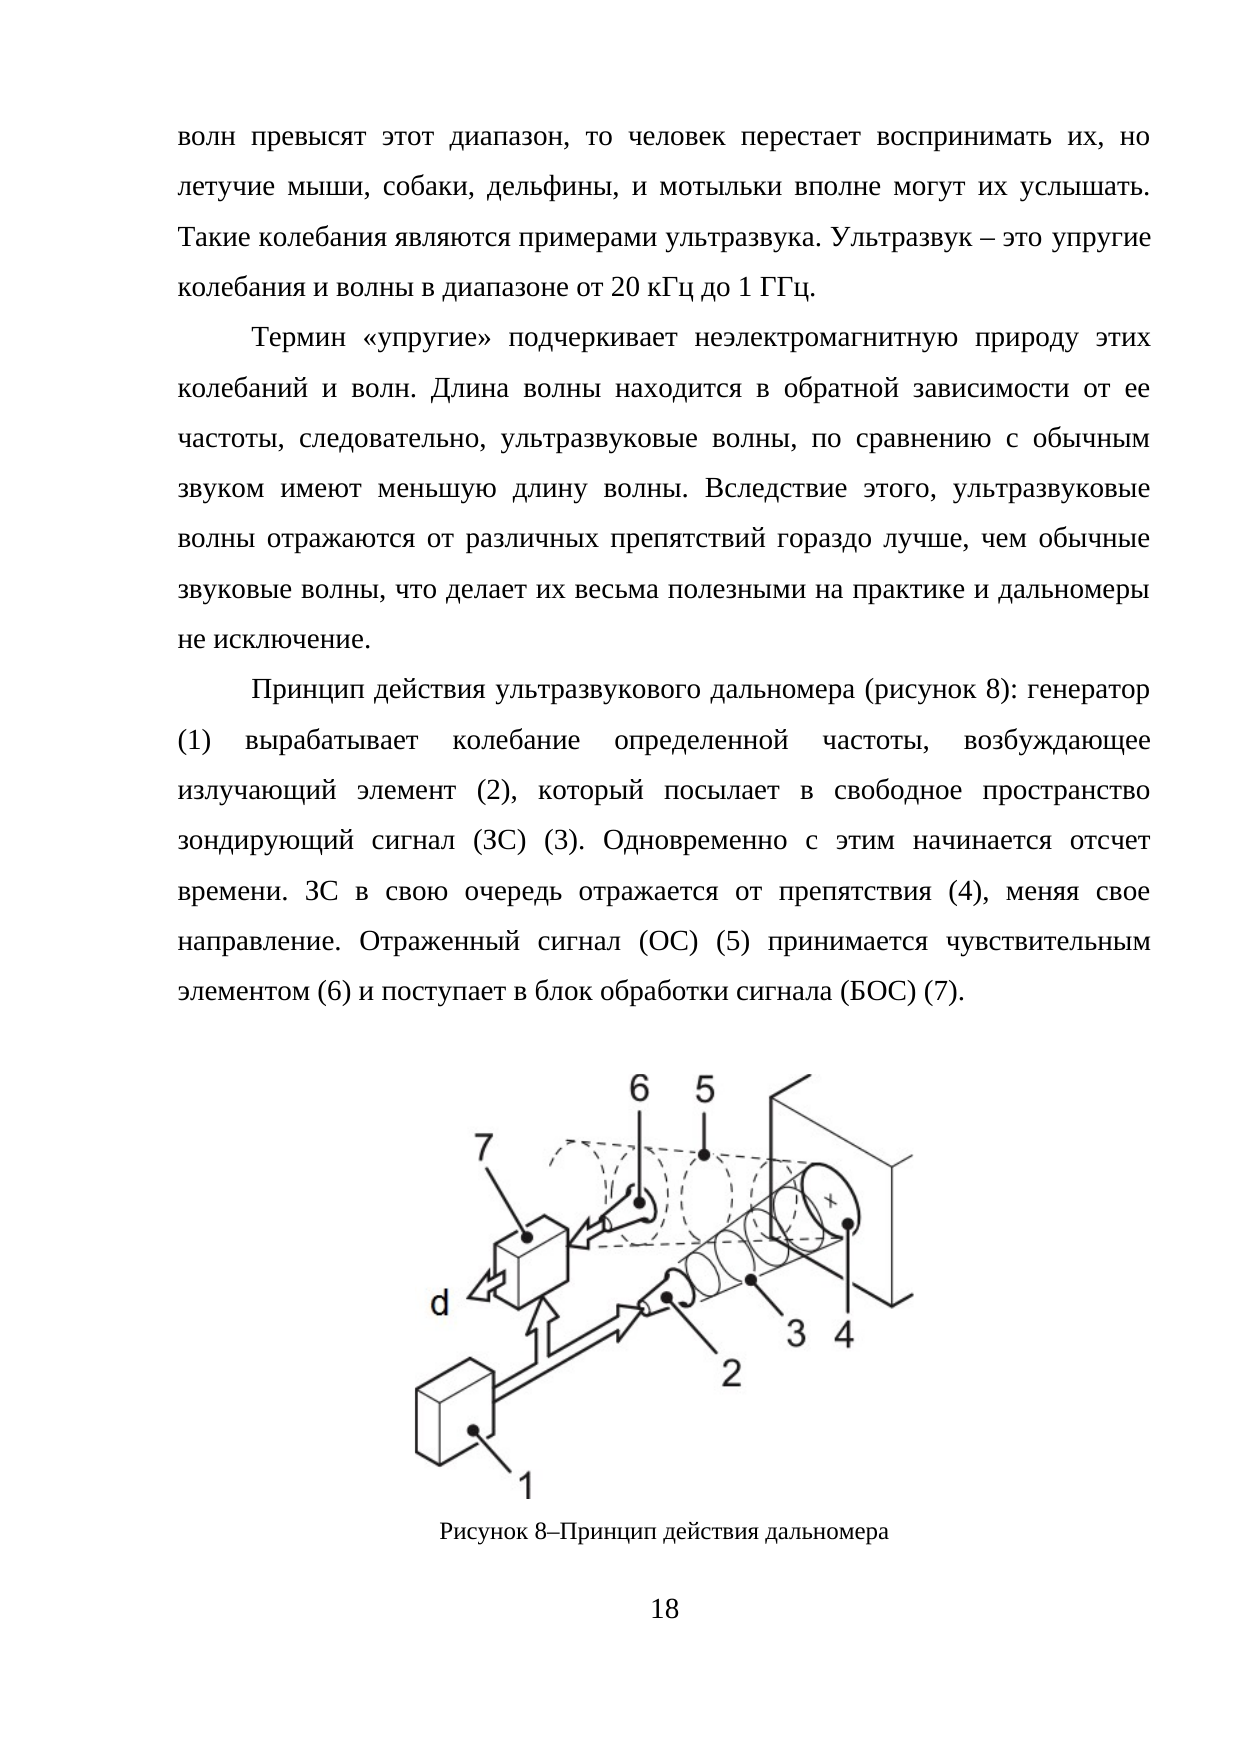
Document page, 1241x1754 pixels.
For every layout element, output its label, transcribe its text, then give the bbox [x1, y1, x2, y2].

text Термин «упругие» подчеркивает неэлектромагнитную природу этих колебаний и волн. Длина волны находится в обратной зависимости от ее частоты, следовательно, ультразвуковые волны, по сравнению с обычным звуком имеют меньшую длину волны. Вследствие этого, ультразвуковые волны отражаются от различных препятствий гораздо лучше, чем обычные звуковые волны, что делает их весьма полезными на практике и дальномеры не исключение. [177, 319, 1151, 655]
text Рисунок 8–Принцип действия дальномера [177, 1516, 1151, 1544]
text Принцип действия ультразвукового дальномера (рисунок 8): генератор (1) вырабатывает колебание определенной частоты, возбуждающее излучающий элемент (2), который посылает в свободное пространство зондирующий сигнал (ЗС) (3). Одновременно с этим начинается отсчет времени. ЗС в свою очередь отражается от препятствия (4), меняя свое направление. Отраженный сигнал (ОС) (5) принимается чувствительным элементом (6) и поступает в блок обработки сигнала (БОС) (7). [177, 672, 1151, 1007]
picture [414, 1074, 914, 1499]
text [177, 118, 1151, 303]
